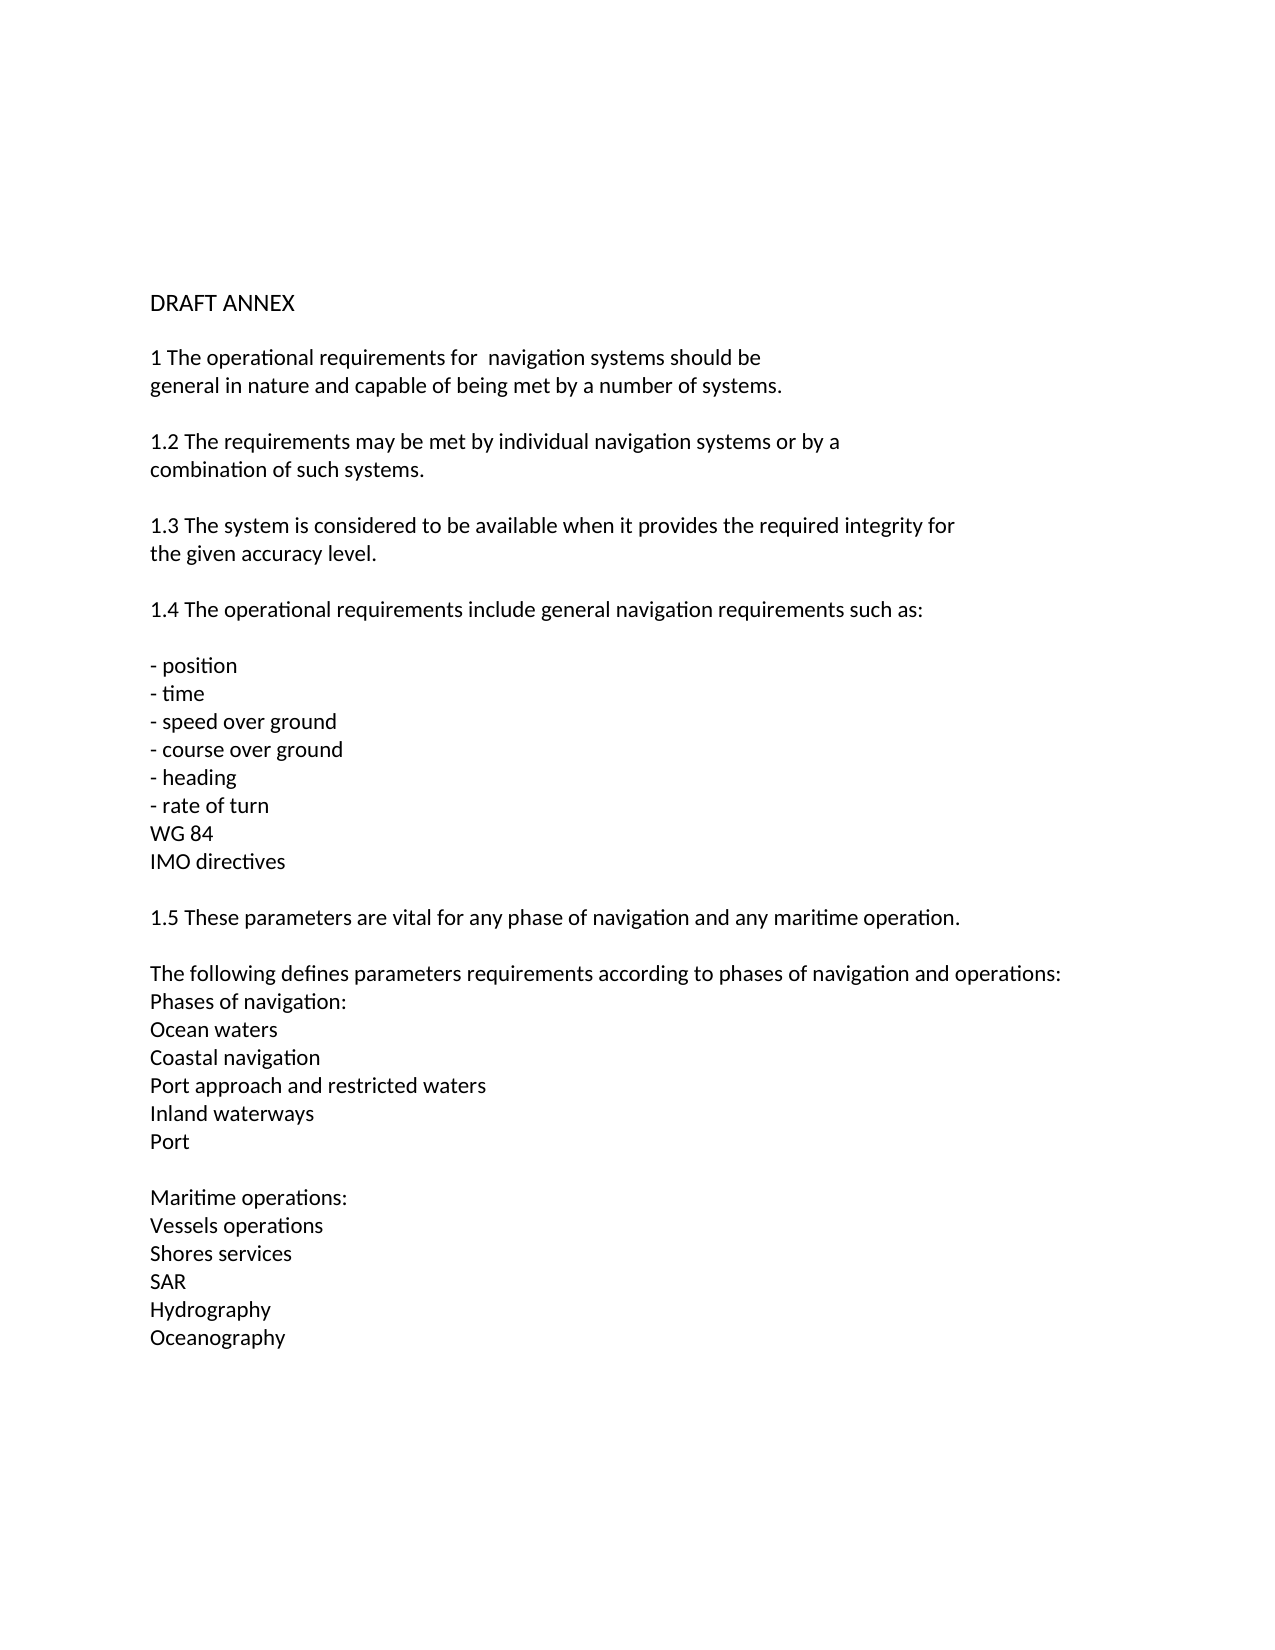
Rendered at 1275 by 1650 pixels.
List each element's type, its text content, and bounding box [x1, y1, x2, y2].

text Port approach and restricted waters [150, 1071, 1125, 1099]
text Maritime operations: [150, 1183, 1125, 1211]
text Shores services [150, 1239, 1125, 1267]
text IMO directives [150, 847, 1125, 875]
text - position [150, 651, 1125, 679]
text Ocean waters [150, 1015, 1125, 1043]
text WG 84 [150, 819, 1125, 847]
text 1.3 The system is considered to be available when it provides the required integrity for [150, 511, 1125, 539]
text Oceanography [150, 1323, 1125, 1351]
text The following defines parameters requirements according to phases of navigation and operations: [150, 959, 1125, 987]
text the given accuracy level. [150, 539, 1125, 567]
text Vessels operations [150, 1211, 1125, 1239]
text Hydrography [150, 1295, 1125, 1323]
text - time [150, 679, 1125, 707]
text DRAFT ANNEX [150, 287, 1125, 317]
text 1 The operational requirements for navigation systems should be [150, 343, 1125, 371]
text combination of such systems. [150, 455, 1125, 483]
text 1.4 The operational requirements include general navigation requirements such as: [150, 595, 1125, 623]
text Inland waterways [150, 1099, 1125, 1127]
text - rate of turn [150, 791, 1125, 819]
text Port [150, 1127, 1125, 1155]
text general in nature and capable of being met by a number of systems. [150, 371, 1125, 399]
text SAR [150, 1267, 1125, 1295]
text - speed over ground [150, 707, 1125, 735]
text - heading [150, 763, 1125, 791]
text Phases of navigation: [150, 987, 1125, 1015]
text - course over ground [150, 735, 1125, 763]
text 1.5 These parameters are vital for any phase of navigation and any maritime operation. [150, 903, 1125, 931]
text 1.2 The requirements may be met by individual navigation systems or by a [150, 427, 1125, 455]
text Coastal navigation [150, 1043, 1125, 1071]
